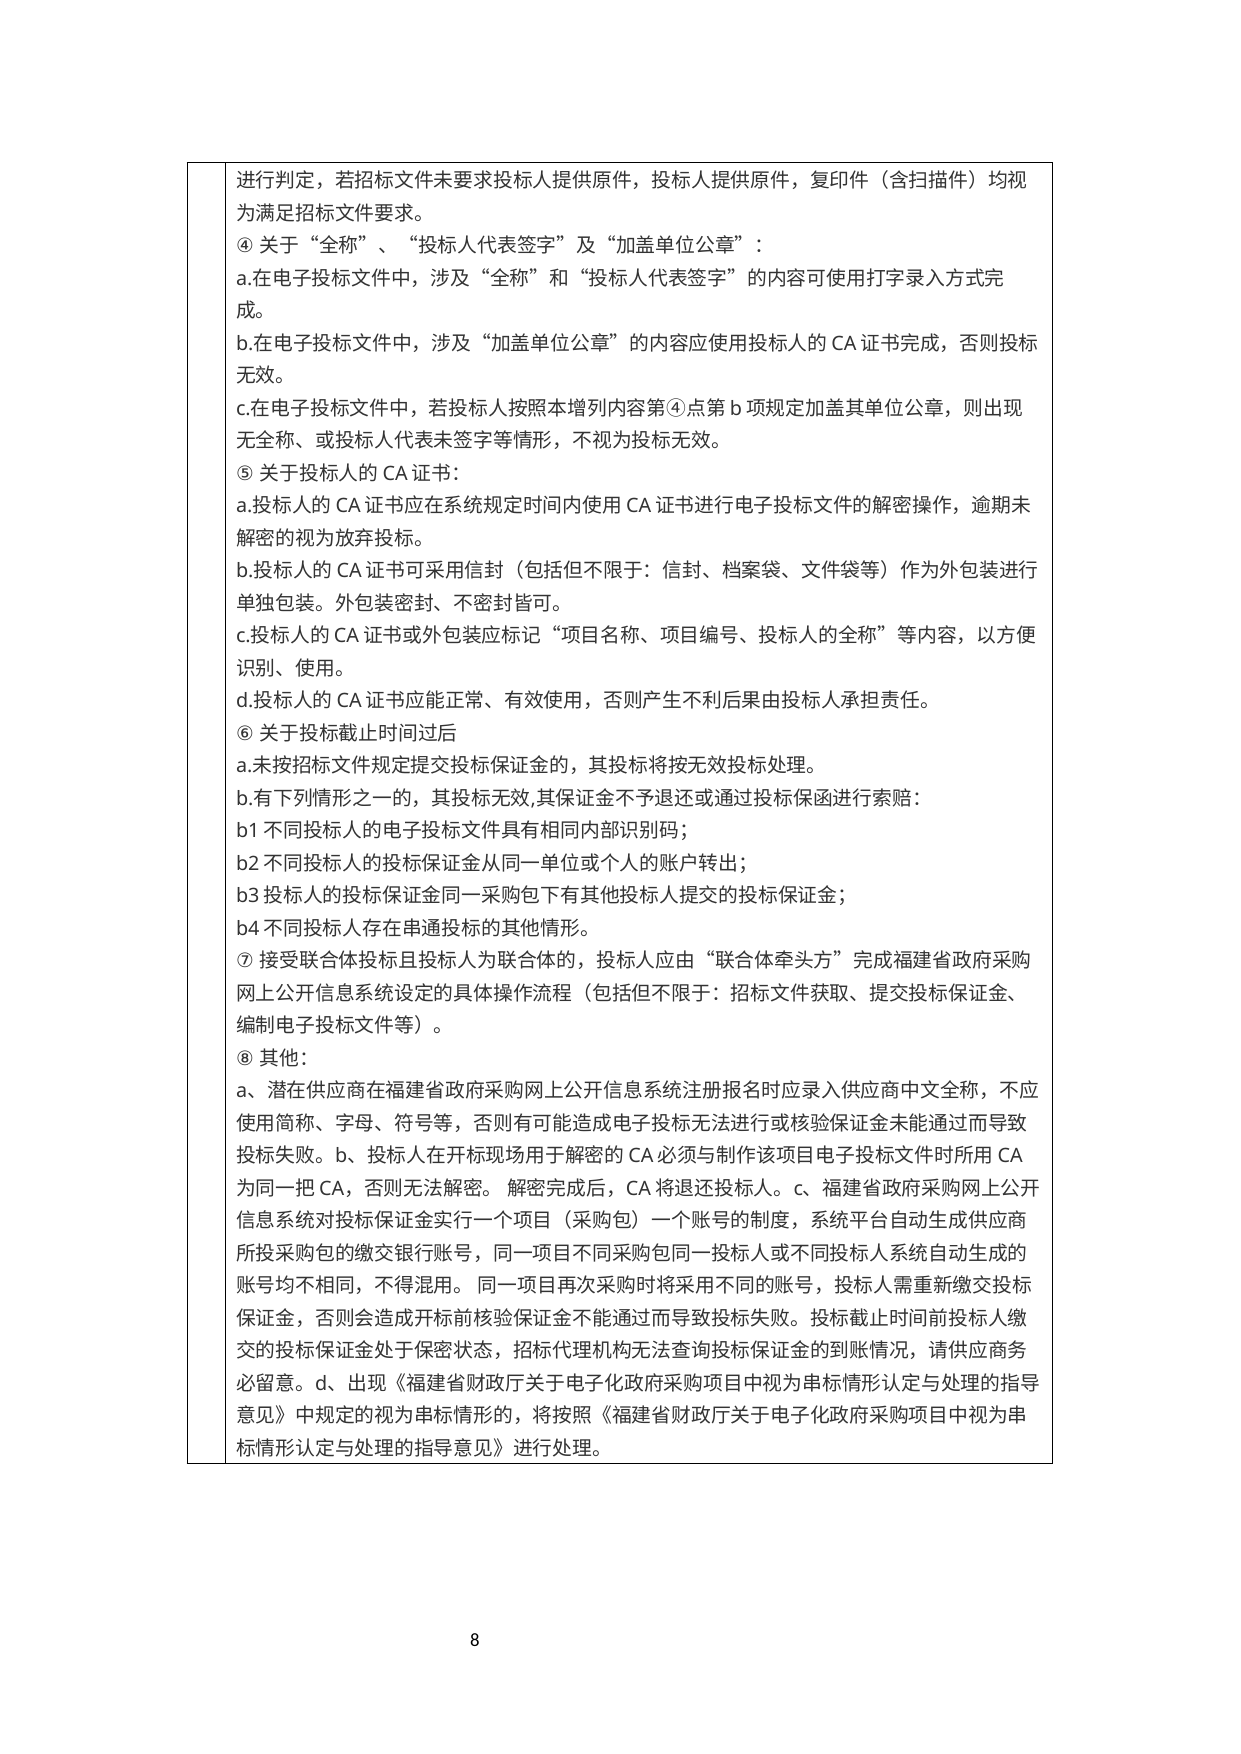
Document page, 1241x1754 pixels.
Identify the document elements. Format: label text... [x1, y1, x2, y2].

table_cell 1 [188, 163, 225, 1463]
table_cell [226, 163, 1052, 1463]
